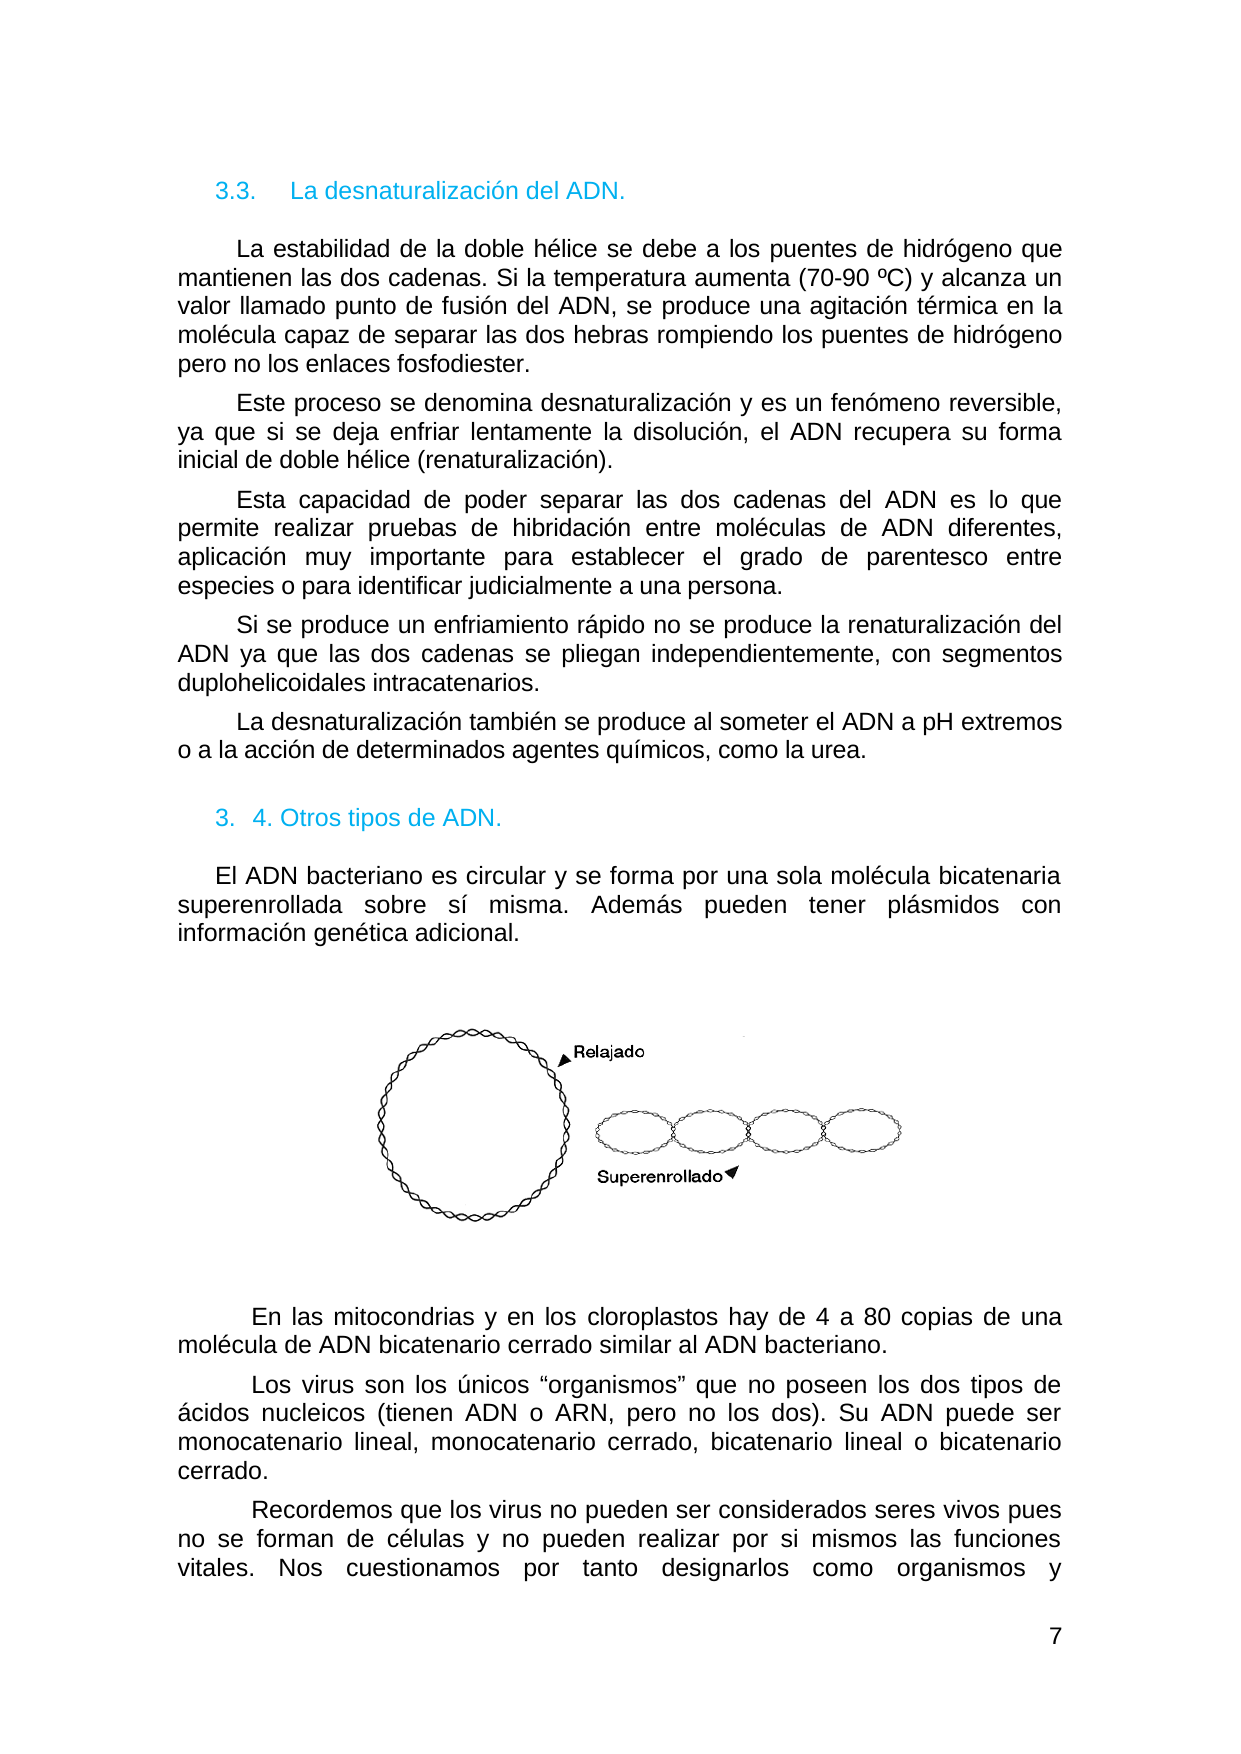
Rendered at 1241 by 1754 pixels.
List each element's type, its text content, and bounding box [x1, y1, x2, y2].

text Esta capacidad de poder separar las dos cadenas del ADN es lo que permite realizar pruebas de hibridación entre moléculas de ADN diferentes, aplicación muy importante para establecer el grado de parentesco entre especies o para identificar judicialmente a una persona. [177, 485, 1063, 600]
text Si se produce un enfriamiento rápido no se produce la renaturalización del ADN ya que las dos cadenas se pliegan independientemente, con segmentos duplohelicoidales intracatenarios. [177, 610, 1063, 696]
text La desnaturalización también se produce al someter el ADN a pH extremos o a la acción de determinados agentes químicos, como la urea. [177, 707, 1063, 764]
text El ADN bacteriano es circular y se forma por una sola molécula bicatenaria superenrollada sobre sí misma. Además pueden tener plásmidos con información genética adicional. [177, 861, 1063, 947]
text Este proceso se denomina desnaturalización y es un fenómeno reversible, ya que si se deja enfriar lentamente la disolución, el ADN recupera su forma inicial de doble hélice (renaturalización). [177, 388, 1063, 474]
text La estabilidad de la doble hélice se debe a los puentes de hidrógeno que mantienen las dos cadenas. Si la temperatura aumenta (70-90 ºC) y alcanza un valor llamado punto de fusión del ADN, se produce una agitación térmica en la molécula capaz de separar las dos hebras rompiendo los puentes de hidrógeno pero no los enlaces fosfodiester. [177, 234, 1063, 378]
list 4. Otros tipos de ADN. [215, 803, 1063, 832]
subtitle En las mitocondrias y en los cloroplastos hay de 4 a 80 copias de una molécula de ADN bicatenario cerrado similar al ADN bacteriano. [177, 1302, 1063, 1359]
subtitle Los virus son los únicos “organismos” que no poseen los dos tipos de ácidos nucleicos (tienen ADN o ARN, pero no los dos). Su ADN puede ser monocatenario lineal, monocatenario cerrado, bicatenario lineal o bicatenario cerrado. [177, 1370, 1063, 1485]
list La desnaturalización del ADN. [215, 176, 1063, 205]
picture [372, 1020, 916, 1229]
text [177, 1495, 1063, 1581]
